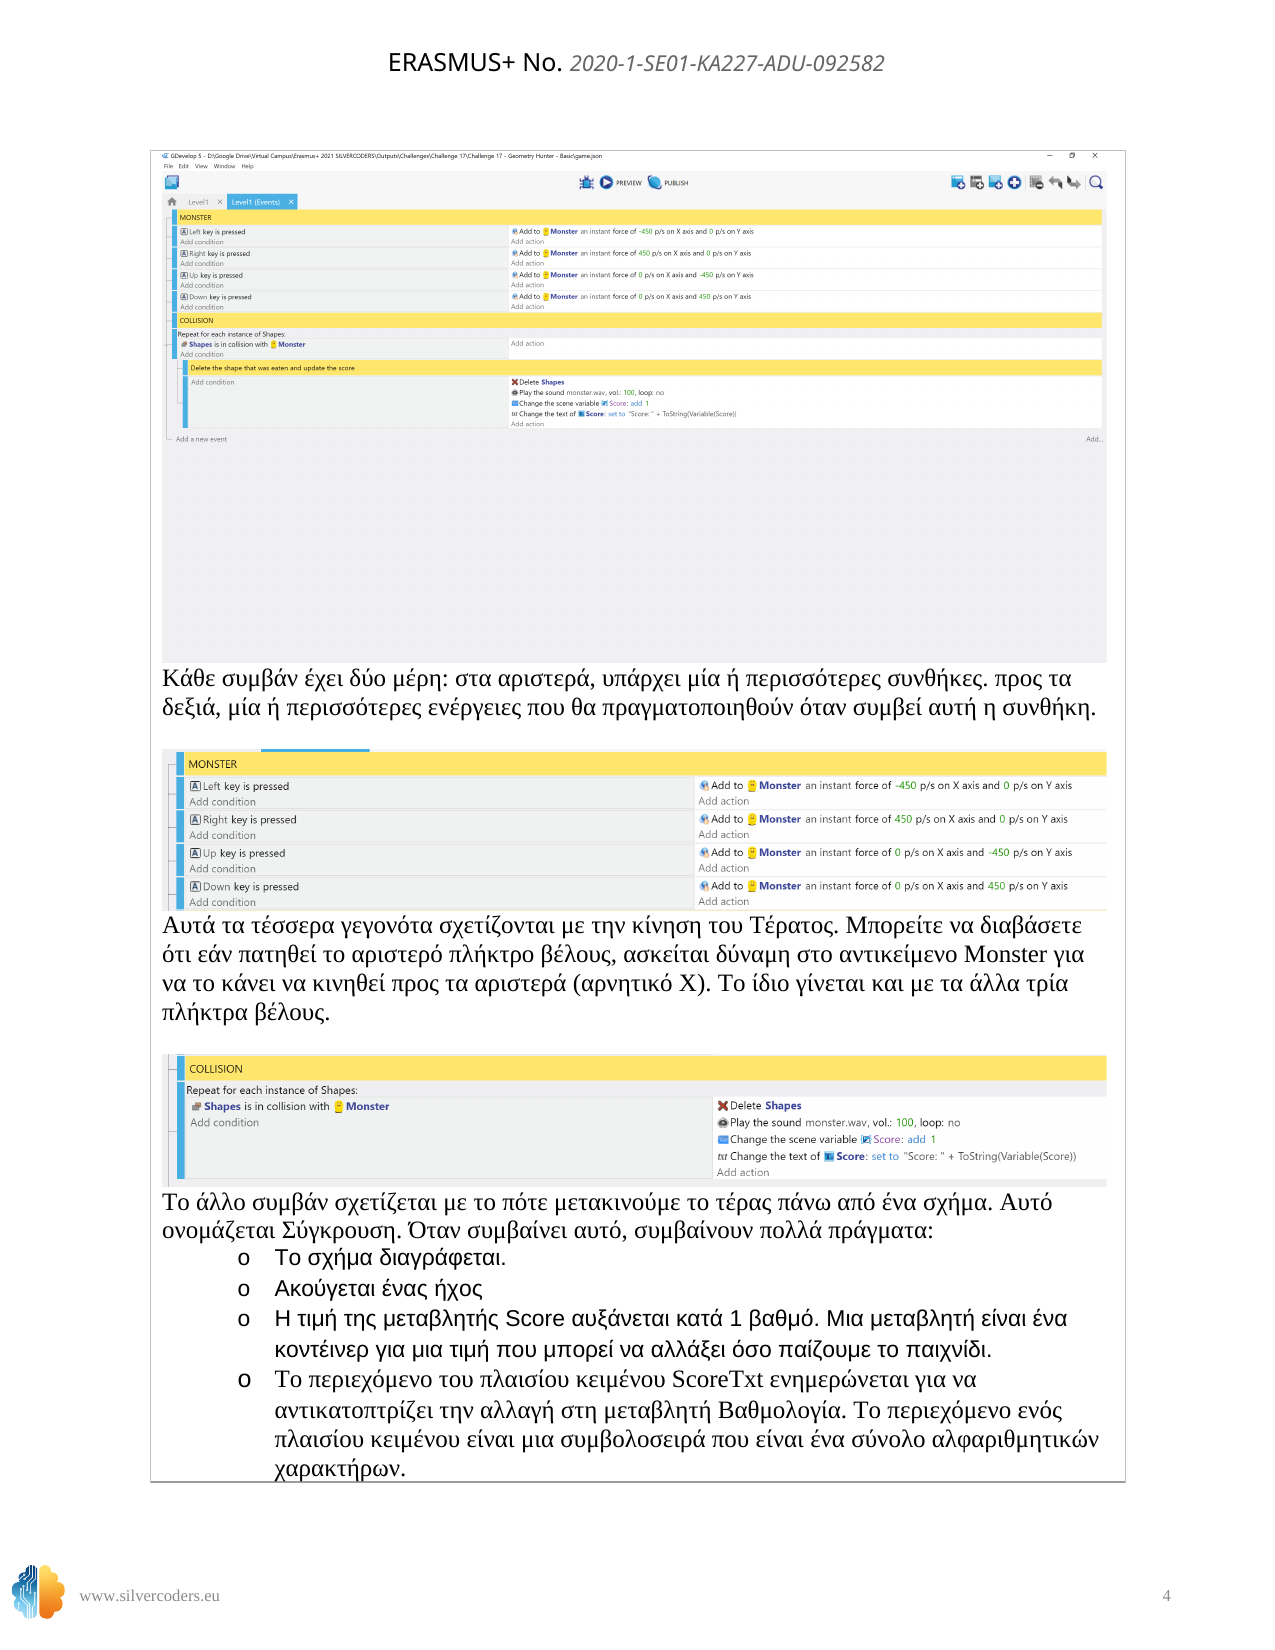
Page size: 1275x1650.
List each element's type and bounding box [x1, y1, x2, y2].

picture [161, 151, 1107, 663]
picture [11, 1565, 65, 1619]
table_cell [151, 151, 1125, 1481]
picture [161, 749, 1107, 911]
picture [161, 1054, 1107, 1187]
